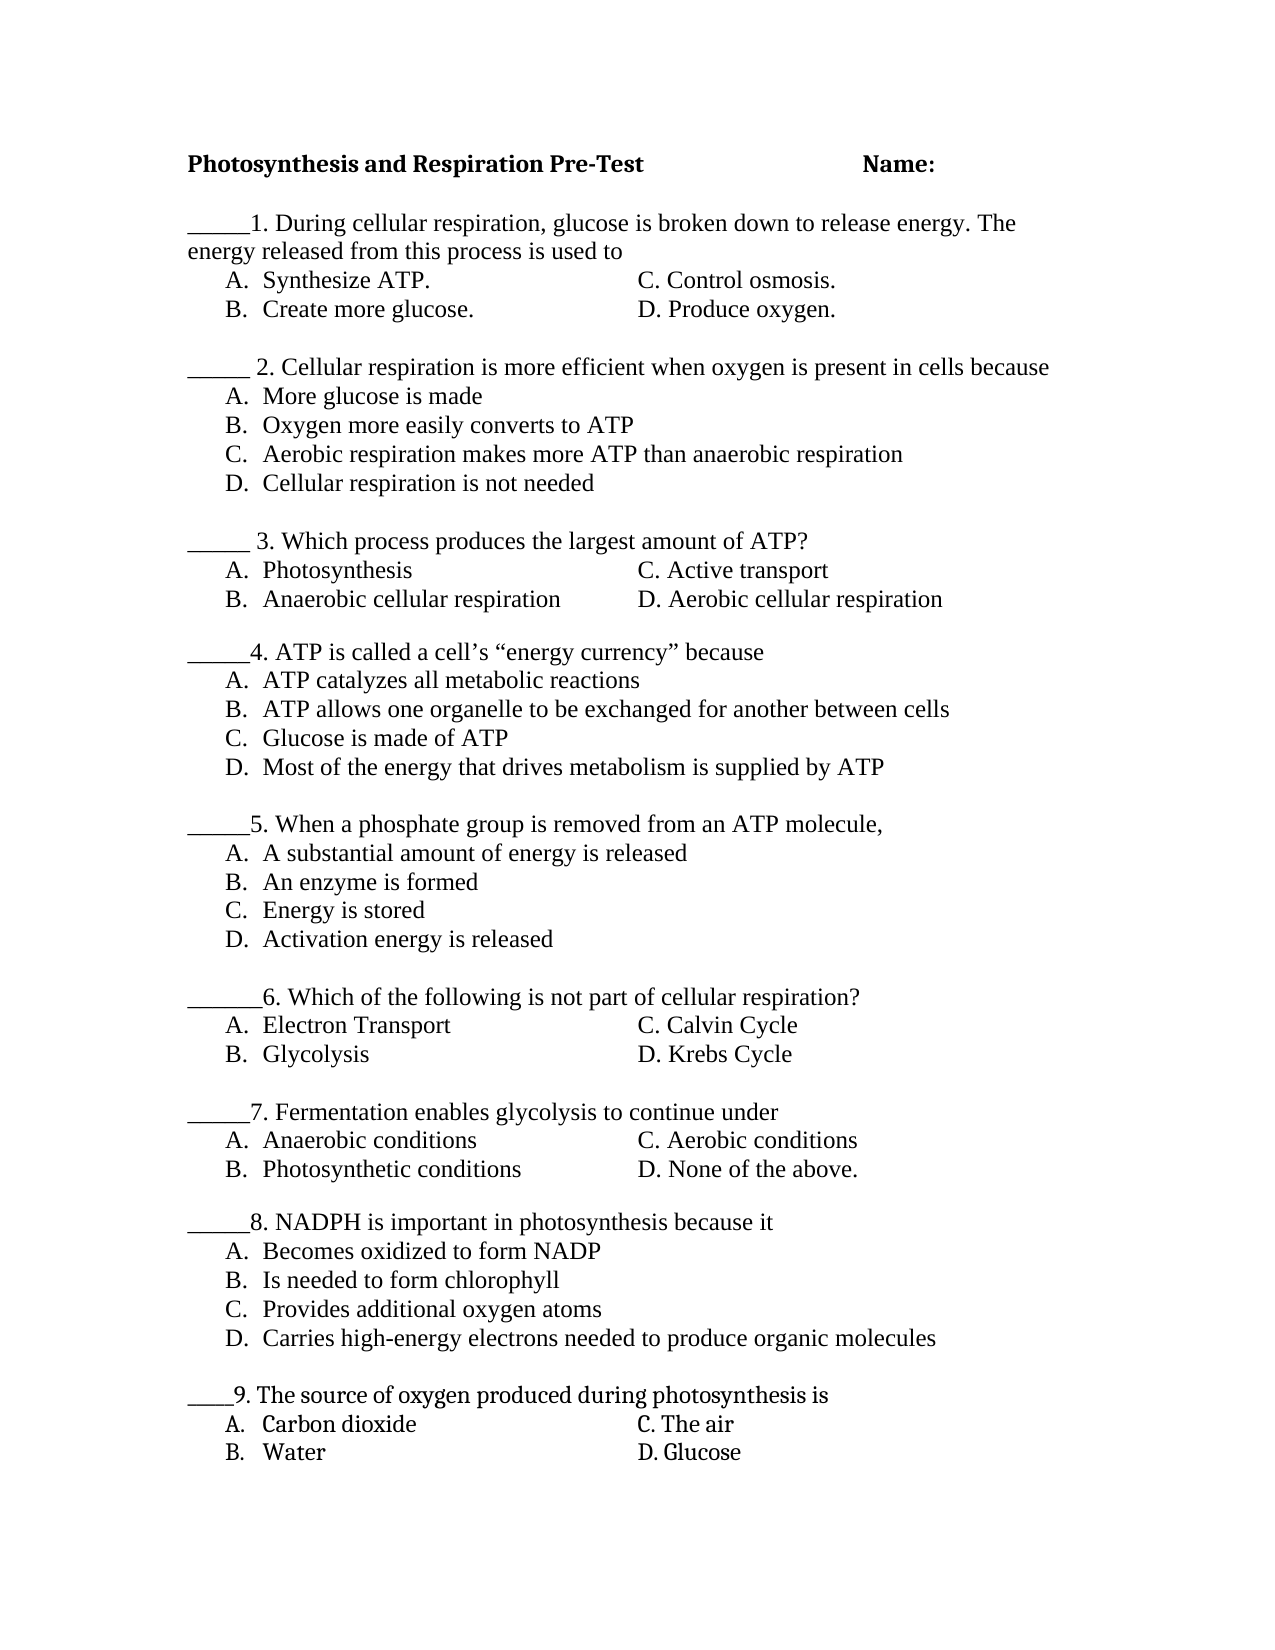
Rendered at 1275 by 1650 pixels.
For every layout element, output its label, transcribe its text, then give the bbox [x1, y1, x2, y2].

list Aerobic respiration makes more ATP than anaerobic respiration [225, 439, 1087, 468]
list Create more glucose. D. Produce oxygen. [225, 294, 1087, 323]
text _____ 3. Which process produces the largest amount of ATP? [187, 526, 1087, 555]
list Anaerobic conditions C. Aerobic conditions [225, 1125, 1087, 1154]
list Most of the energy that drives metabolism is supplied by ATP [225, 752, 1087, 780]
list ATP allows one organelle to be exchanged for another between cells [225, 694, 1087, 723]
text _____ 2. Cellular respiration is more efficient when oxygen is present in cells because [187, 352, 1087, 381]
list Oxygen more easily converts to ATP [225, 410, 1087, 439]
list Energy is stored [225, 895, 1087, 924]
list Synthesize ATP. C. Control osmosis. [225, 265, 1087, 294]
text ______6. Which of the following is not part of cellular respiration? [187, 982, 1087, 1010]
list ATP catalyzes all metabolic reactions [225, 665, 1087, 694]
list Activation energy is released [225, 924, 1087, 953]
list Photosynthesis C. Active transport [225, 555, 1087, 584]
text _____7. Fermentation enables glycolysis to continue under [187, 1097, 1087, 1125]
list Anaerobic cellular respiration D. Aerobic cellular respiration [225, 584, 1087, 612]
list Provides additional oxygen atoms [225, 1294, 1087, 1323]
text _____9. The source of oxygen produced during photosynthesis is [187, 1381, 1087, 1409]
list Is needed to form chlorophyll [225, 1265, 1087, 1294]
text Photosynthesis and Respiration Pre-Test Name: [187, 150, 1087, 179]
list Cellular respiration is not needed [225, 468, 1087, 497]
list Carbon dioxide C. The air [225, 1409, 1087, 1438]
list Glycolysis D. Krebs Cycle [225, 1039, 1087, 1068]
list A substantial amount of energy is released [225, 838, 1087, 867]
list More glucose is made [225, 381, 1087, 410]
list Electron Transport C. Calvin Cycle [225, 1010, 1087, 1039]
text _____8. NADPH is important in photosynthesis because it [187, 1207, 1087, 1236]
text _____5. When a phosphate group is removed from an ATP molecule, [187, 809, 1087, 838]
list Photosynthetic conditions D. None of the above. [225, 1154, 1087, 1183]
list Glucose is made of ATP [225, 723, 1087, 752]
text _____4. ATP is called a cell’s “energy currency” because [187, 637, 1087, 665]
list An enzyme is formed [225, 867, 1087, 895]
list Water D. Glucose [225, 1438, 1087, 1467]
text _____1. During cellular respiration, glucose is broken down to release energy. The energy released from this process is used to [187, 208, 1087, 265]
list Carries high-energy electrons needed to produce organic molecules [225, 1323, 1087, 1352]
list Becomes oxidized to form NADP [225, 1236, 1087, 1265]
